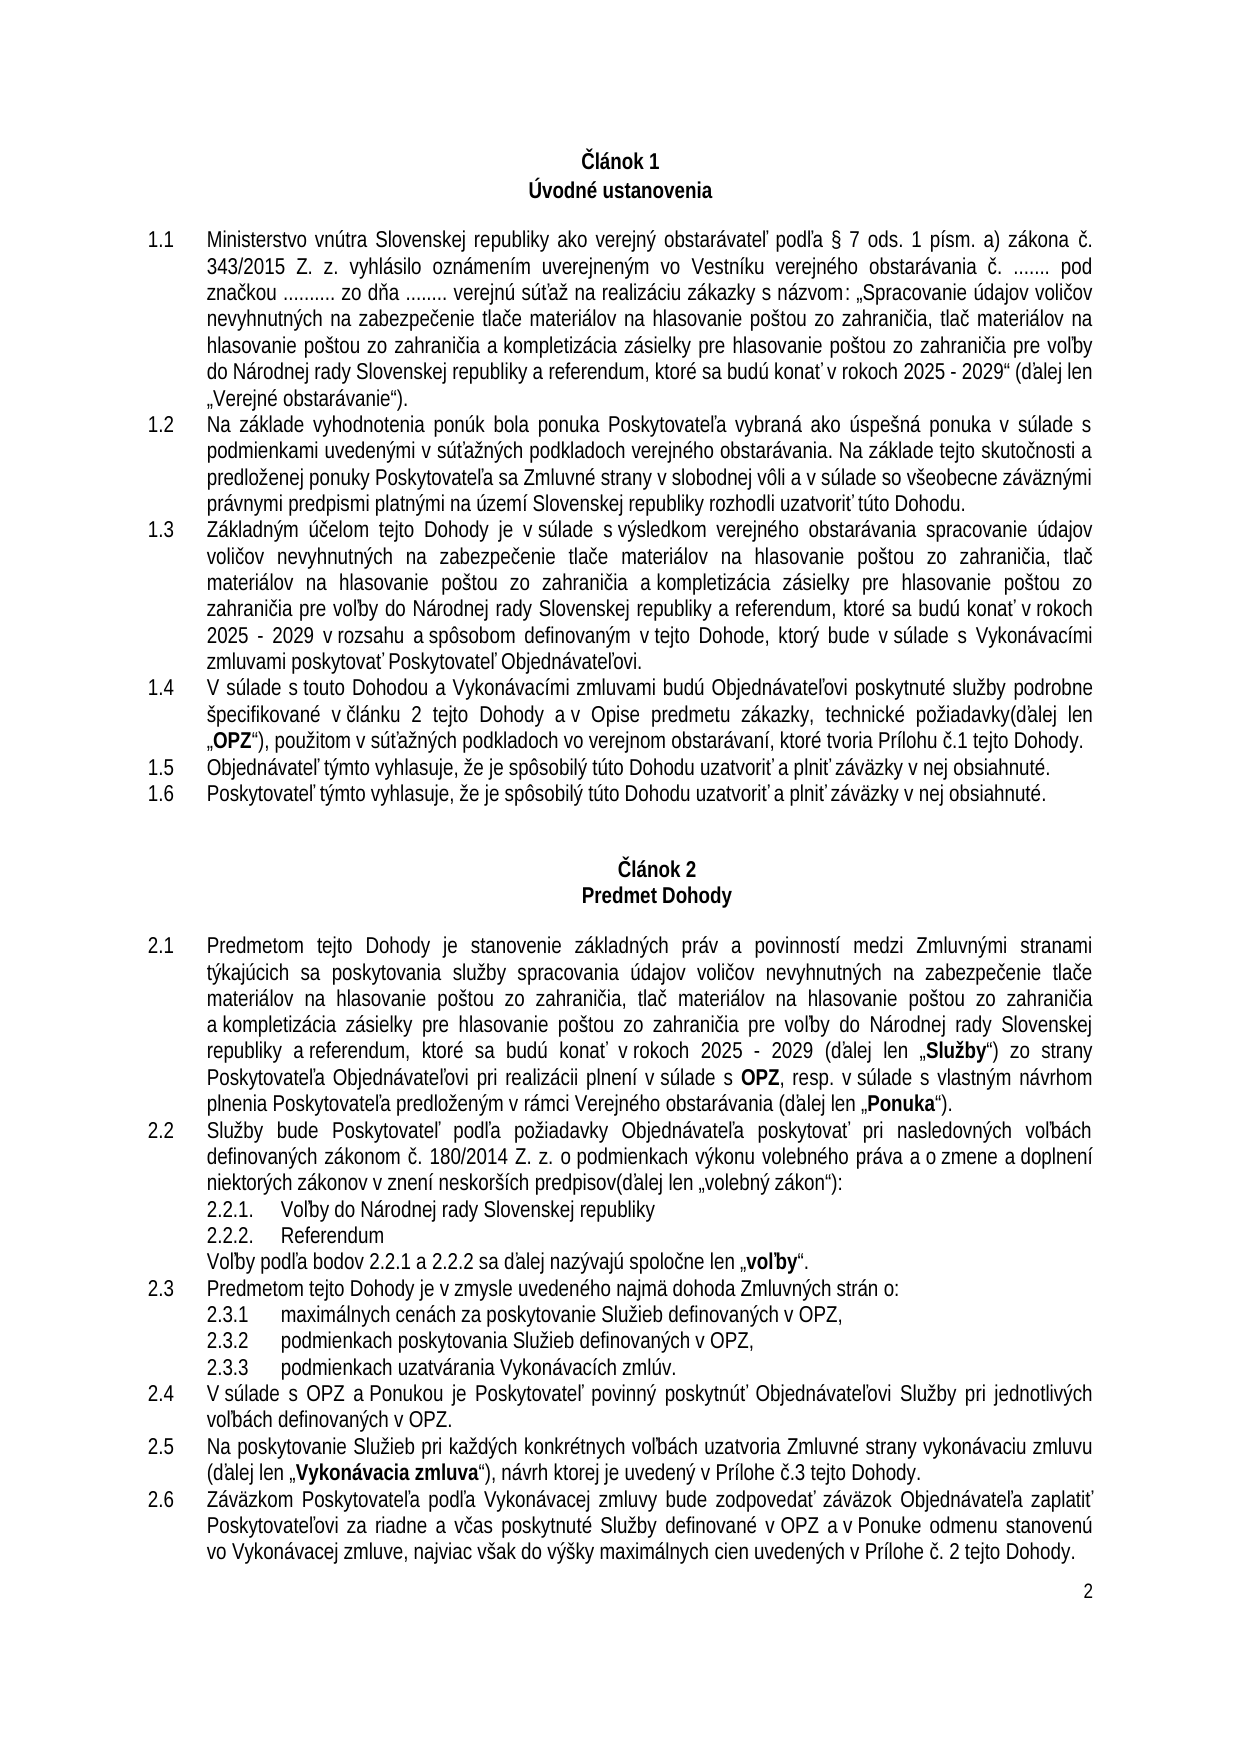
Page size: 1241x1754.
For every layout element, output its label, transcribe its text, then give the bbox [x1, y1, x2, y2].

list podmienkach uzatvárania Vykonávacích zmlúv. [207, 1354, 1093, 1380]
list Predmetom tejto Dohody je stanovenie základných práv a povinností medzi Zmluvnými stranami týkajúcich sa poskytovania služby spracovania údajov voličov nevyhnutných na zabezpečenie tlače materiálov na hlasovanie poštou zo zahraničia, tlač materiálov na hlasovanie poštou zo zahraničia a kompletizácia zásielky pre hlasovanie poštou zo zahraničia pre voľby do Národnej rady Slovenskej republiky a referendum, ktoré sa budú konať v rokoch 2025 - 2029 (ďalej len „Služby“) zo strany Poskytovateľa Objednávateľovi pri realizácii plnení v súlade s OPZ, resp. v súlade s vlastným návrhom plnenia Poskytovateľa predloženým v rámci Verejného obstarávania (ďalej len „Ponuka“). [148, 932, 1093, 1117]
list Objednávateľ týmto vyhlasuje, že je spôsobilý túto Dohodu uzatvoriť a plniť záväzky v nej obsiahnuté. [148, 753, 1093, 780]
list maximálnych cenách za poskytovanie Služieb definovaných v OPZ, [207, 1301, 1093, 1327]
text Predmet Dohody [221, 882, 1093, 909]
list Záväzkom Poskytovateľa podľa Vykonávacej zmluvy bude zodpovedať záväzok Objednávateľa zaplatiť Poskytovateľovi za riadne a včas poskytnuté Služby definované v OPZ a v Ponuke odmenu stanovenú vo Vykonávacej zmluve, najviac však do výšky maximálnych cien uvedených v Prílohe č. 2 tejto Dohody. [148, 1486, 1093, 1564]
list V súlade s touto Dohodou a Vykonávacími zmluvami budú Objednávateľovi poskytnuté služby podrobne špecifikované v článku 2 tejto Dohody a v Opise predmetu zákazky, technické požiadavky(ďalej len „OPZ“), použitom v súťažných podkladoch vo verejnom obstarávaní, ktoré tvoria Prílohu č.1 tejto Dohody. [148, 674, 1093, 753]
list Voľby do Národnej rady Slovenskej republiky [207, 1196, 1093, 1222]
list podmienkach poskytovania Služieb definovaných v OPZ, [207, 1327, 1093, 1354]
list Na poskytovanie Služieb pri každých konkrétnych voľbách uzatvoria Zmluvné strany vykonávaciu zmluvu (ďalej len „Vykonávacia zmluva“), návrh ktorej je uvedený v Prílohe č.3 tejto Dohody. [148, 1433, 1093, 1486]
list Voľby podľa bodov 2.2.1 a 2.2.2 sa ďalej nazývajú spoločne len „voľby“. [207, 1248, 1093, 1275]
list Referendum [207, 1222, 1093, 1248]
text Článok 2 [221, 856, 1093, 882]
list Služby bude Poskytovateľ podľa požiadavky Objednávateľa poskytovať pri nasledovných voľbách definovaných zákonom č. 180/2014 Z. z. o podmienkach výkonu volebného práva a o zmene a doplnení niektorých zákonov v znení neskorších predpisov(ďalej len „volebný zákon“): [148, 1117, 1093, 1196]
list Poskytovateľ týmto vyhlasuje, že je spôsobilý túto Dohodu uzatvoriť a plniť záväzky v nej obsiahnuté. [148, 780, 1093, 806]
list V súlade s OPZ a Ponukou je Poskytovateľ povinný poskytnúť Objednávateľovi Služby pri jednotlivých voľbách definovaných v OPZ. [148, 1380, 1093, 1433]
list Predmetom tejto Dohody je v zmysle uvedeného najmä dohoda Zmluvných strán o: [148, 1275, 1093, 1301]
list Ministerstvo vnútra Slovenskej republiky ako verejný obstarávateľ podľa § 7 ods. 1 písm. a) zákona č. 343/2015 Z. z. vyhlásilo oznámením uverejneným vo Vestníku verejného obstarávania č. ....... pod značkou .......... zo dňa ........ verejnú súťaž na realizáciu zákazky s názvom: „Spracovanie údajov voličov nevyhnutných na zabezpečenie tlače materiálov na hlasovanie poštou zo zahraničia, tlač materiálov na hlasovanie poštou zo zahraničia a kompletizácia zásielky pre hlasovanie poštou zo zahraničia pre voľby do Národnej rady Slovenskej republiky a referendum, ktoré sa budú konať v rokoch 2025 - 2029“ (ďalej len „Verejné obstarávanie“). [148, 226, 1093, 411]
text Článok 1 Úvodné ustanovenia [148, 148, 1093, 203]
list Základným účelom tejto Dohody je v súlade s výsledkom verejného obstarávania spracovanie údajov voličov nevyhnutných na zabezpečenie tlače materiálov na hlasovanie poštou zo zahraničia, tlač materiálov na hlasovanie poštou zo zahraničia a kompletizácia zásielky pre hlasovanie poštou zo zahraničia pre voľby do Národnej rady Slovenskej republiky a referendum, ktoré sa budú konať v rokoch 2025 - 2029 v rozsahu a spôsobom definovaným v tejto Dohode, ktorý bude v súlade s Vykonávacími zmluvami poskytovať Poskytovateľ Objednávateľovi. [148, 516, 1093, 674]
list Na základe vyhodnotenia ponúk bola ponuka Poskytovateľa vybraná ako úspešná ponuka v súlade s podmienkami uvedenými v súťažných podkladoch verejného obstarávania. Na základe tejto skutočnosti a predloženej ponuky Poskytovateľa sa Zmluvné strany v slobodnej vôli a v súlade so všeobecne záväznými právnymi predpismi platnými na území Slovenskej republiky rozhodli uzatvoriť túto Dohodu. [148, 411, 1093, 516]
